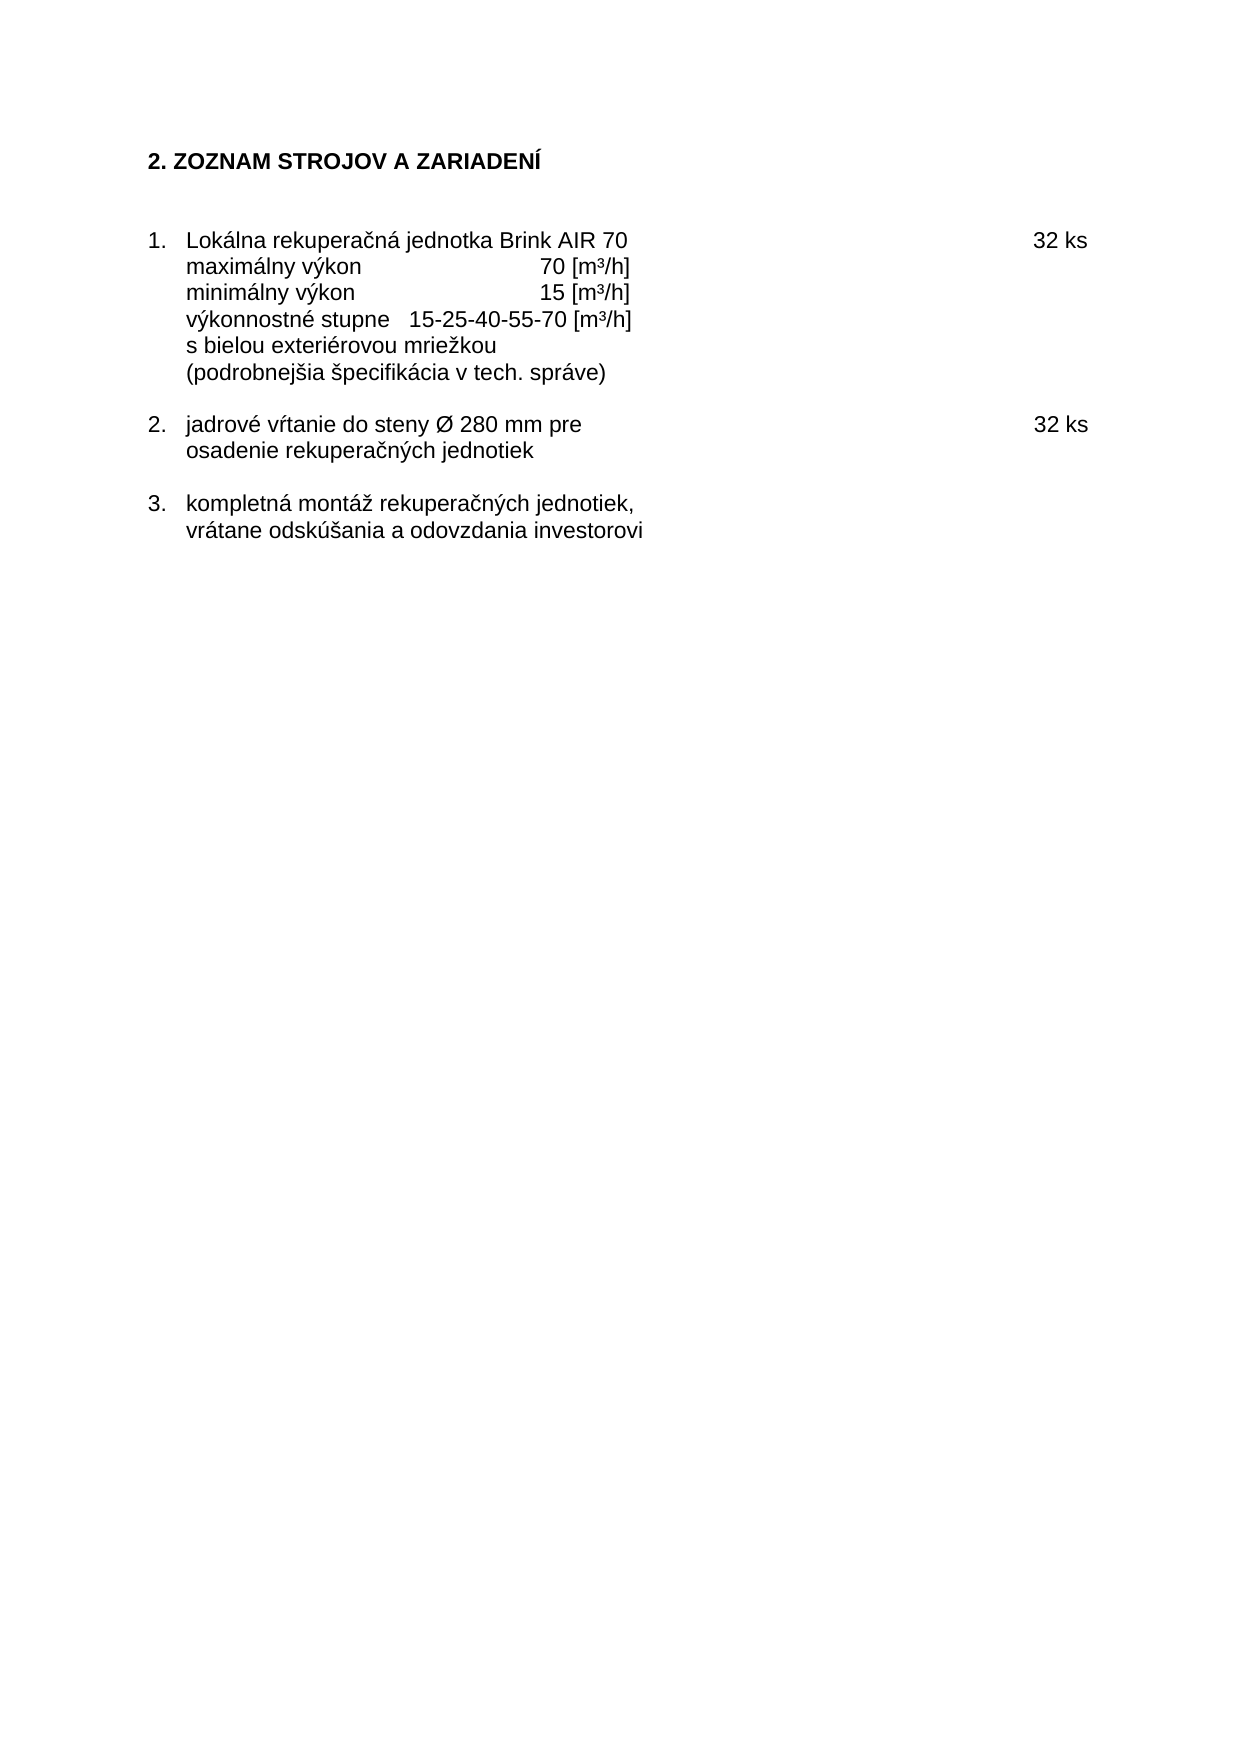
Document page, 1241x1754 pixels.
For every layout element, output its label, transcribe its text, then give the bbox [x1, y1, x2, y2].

text osadenie rekuperačných jednotiek [148, 437, 1093, 464]
text maximálny výkon 70 [m³/h] [148, 253, 1093, 279]
text s bielou exteriérovou mriežkou [148, 332, 1093, 358]
text 1. Lokálna rekuperačná jednotka Brink AIR 70 32 ks [148, 227, 1093, 253]
text 2. jadrové vŕtanie do steny Ø 280 mm pre 32 ks [148, 411, 1093, 437]
text 2. ZOZNAM STROJOV A ZARIADENÍ [148, 148, 1093, 174]
text vrátane odskúšania a odovzdania investorovi [148, 517, 1093, 543]
text (podrobnejšia špecifikácia v tech. správe) [148, 358, 1093, 385]
text výkonnostné stupne 15-25-40-55-70 [m³/h] [148, 306, 1093, 332]
text minimálny výkon 15 [m³/h] [148, 279, 1093, 306]
text 3. kompletná montáž rekuperačných jednotiek, [148, 490, 1093, 517]
